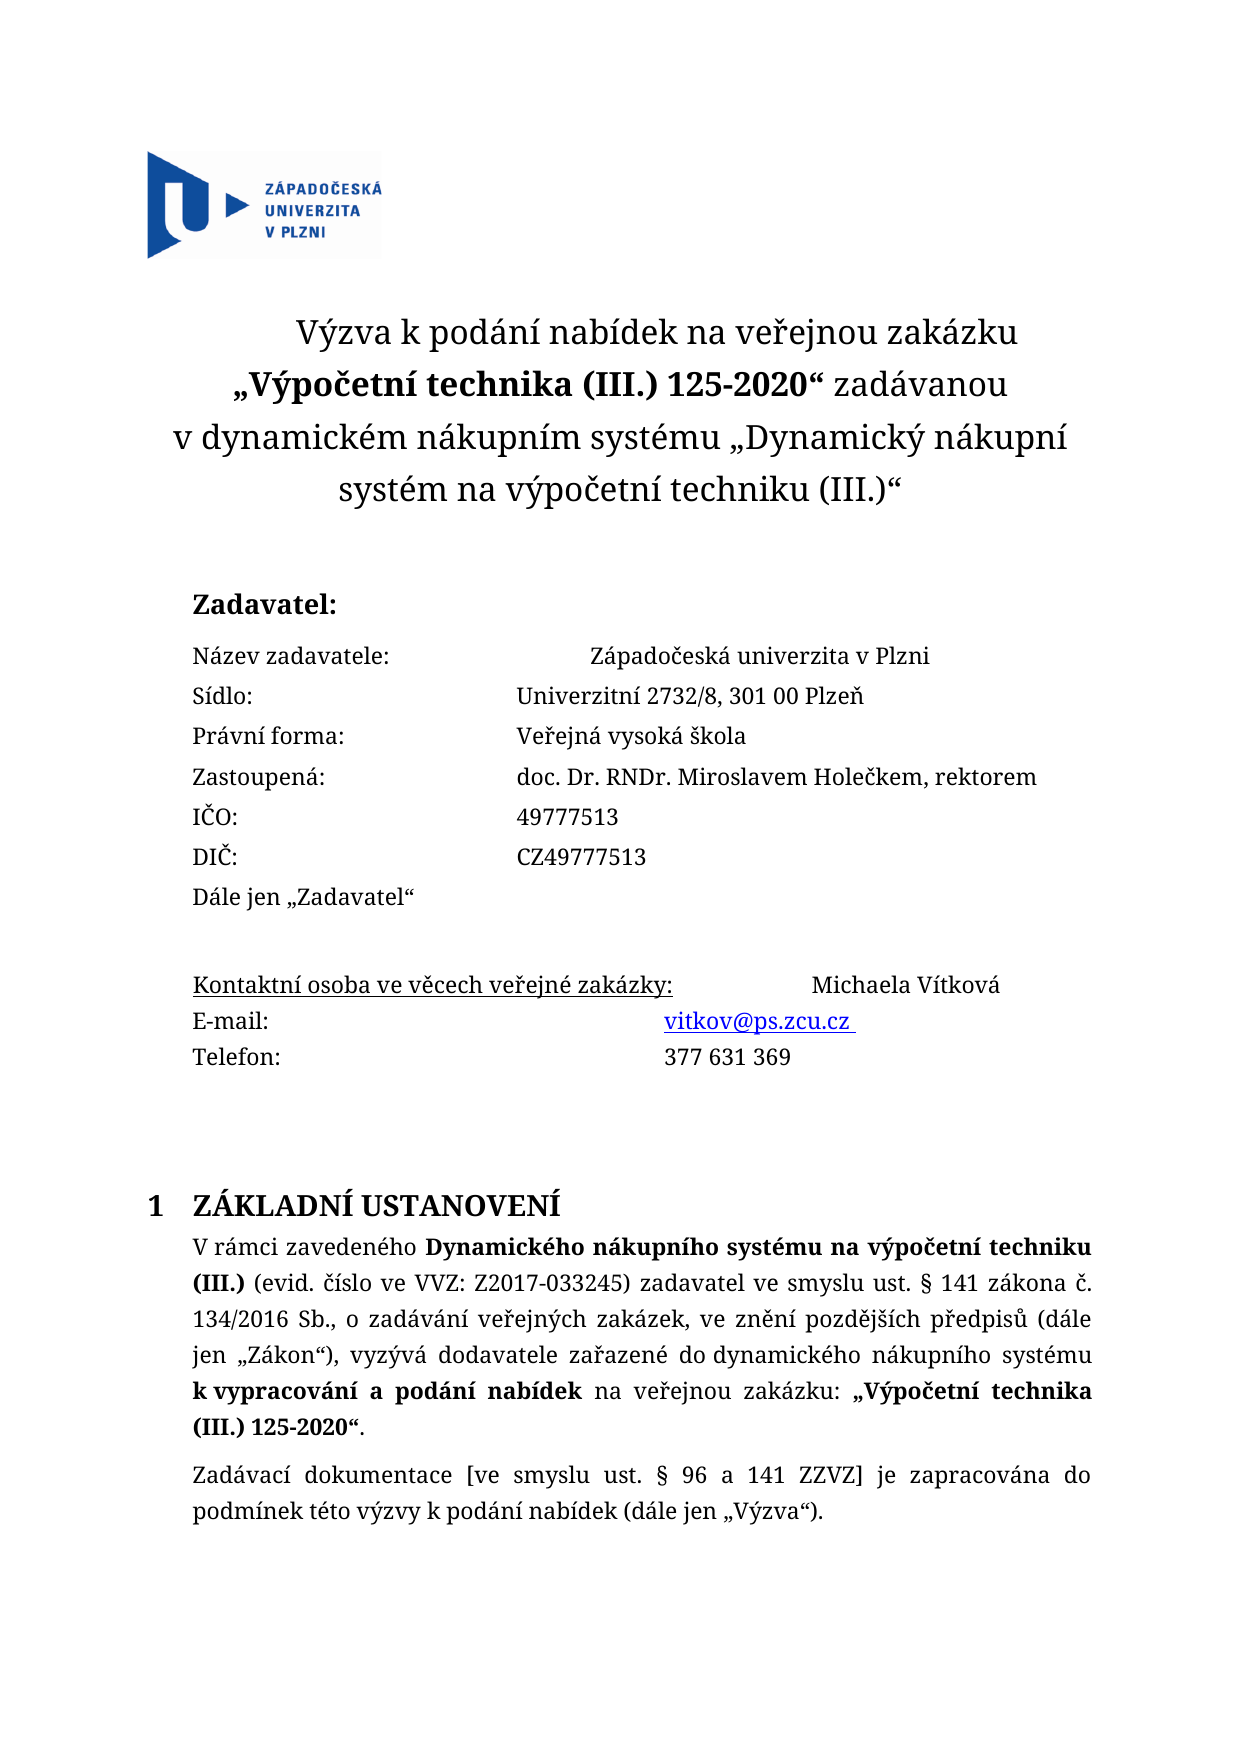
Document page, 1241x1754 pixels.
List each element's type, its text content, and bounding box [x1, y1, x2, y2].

subtitle 1 ZÁKLADNÍ USTANOVENÍ [148, 1185, 1093, 1225]
text Právní forma: Veřejná vysoká škola [148, 720, 1093, 752]
text Dále jen „Zadavatel“ [148, 881, 1093, 912]
text Výzva k podání nabídek na veřejnou zakázku „Výpočetní technika (III.) 125-2020“ zadávanou v dynamickém nákupním systému „Dynamický nákupní systém na výpočetní techniku (III.)“ [148, 309, 1093, 511]
picture [147, 151, 382, 259]
text Název zadavatele: Západočeská univerzita v Plzni [148, 640, 1093, 671]
text DIČ: CZ49777513 [148, 841, 1093, 872]
text Telefon: 377 631 369 [148, 1041, 1093, 1072]
text Zastoupená: doc. Dr. RNDr. Miroslavem Holečkem, rektorem [192, 760, 1093, 792]
text E-mail: vitkov@ps.zcu.cz [148, 1005, 1093, 1036]
text IČO: 49777513 [148, 801, 1093, 832]
text Sídlo: Univerzitní 2732/8, 301 00 Plzeň [148, 680, 1093, 711]
text Kontaktní osoba ve věcech veřejné zakázky: Michaela Vítková [148, 969, 1093, 1001]
text Zadavatel: [192, 585, 1093, 622]
text Zadávací dokumentace [ve smyslu ust. § 96 a 141 ZZVZ] je zapracována do podmínek této výzvy k podání nabídek (dále jen „Výzva“). [192, 1459, 1093, 1526]
text V rámci zavedeného Dynamického nákupního systému na výpočetní techniku (III.) (evid. číslo ve VVZ: Z2017-033245) zadavatel ve smyslu ust. § 141 zákona č. 134/2016 Sb., o zadávání veřejných zakázek, ve znění pozdějších předpisů (dále jen „Zákon“), vyzývá dodavatele zařazené do dynamického nákupního systému k vypracování a podání nabídek na veřejnou zakázku: „Výpočetní technika (III.) 125-2020“. [192, 1231, 1093, 1442]
